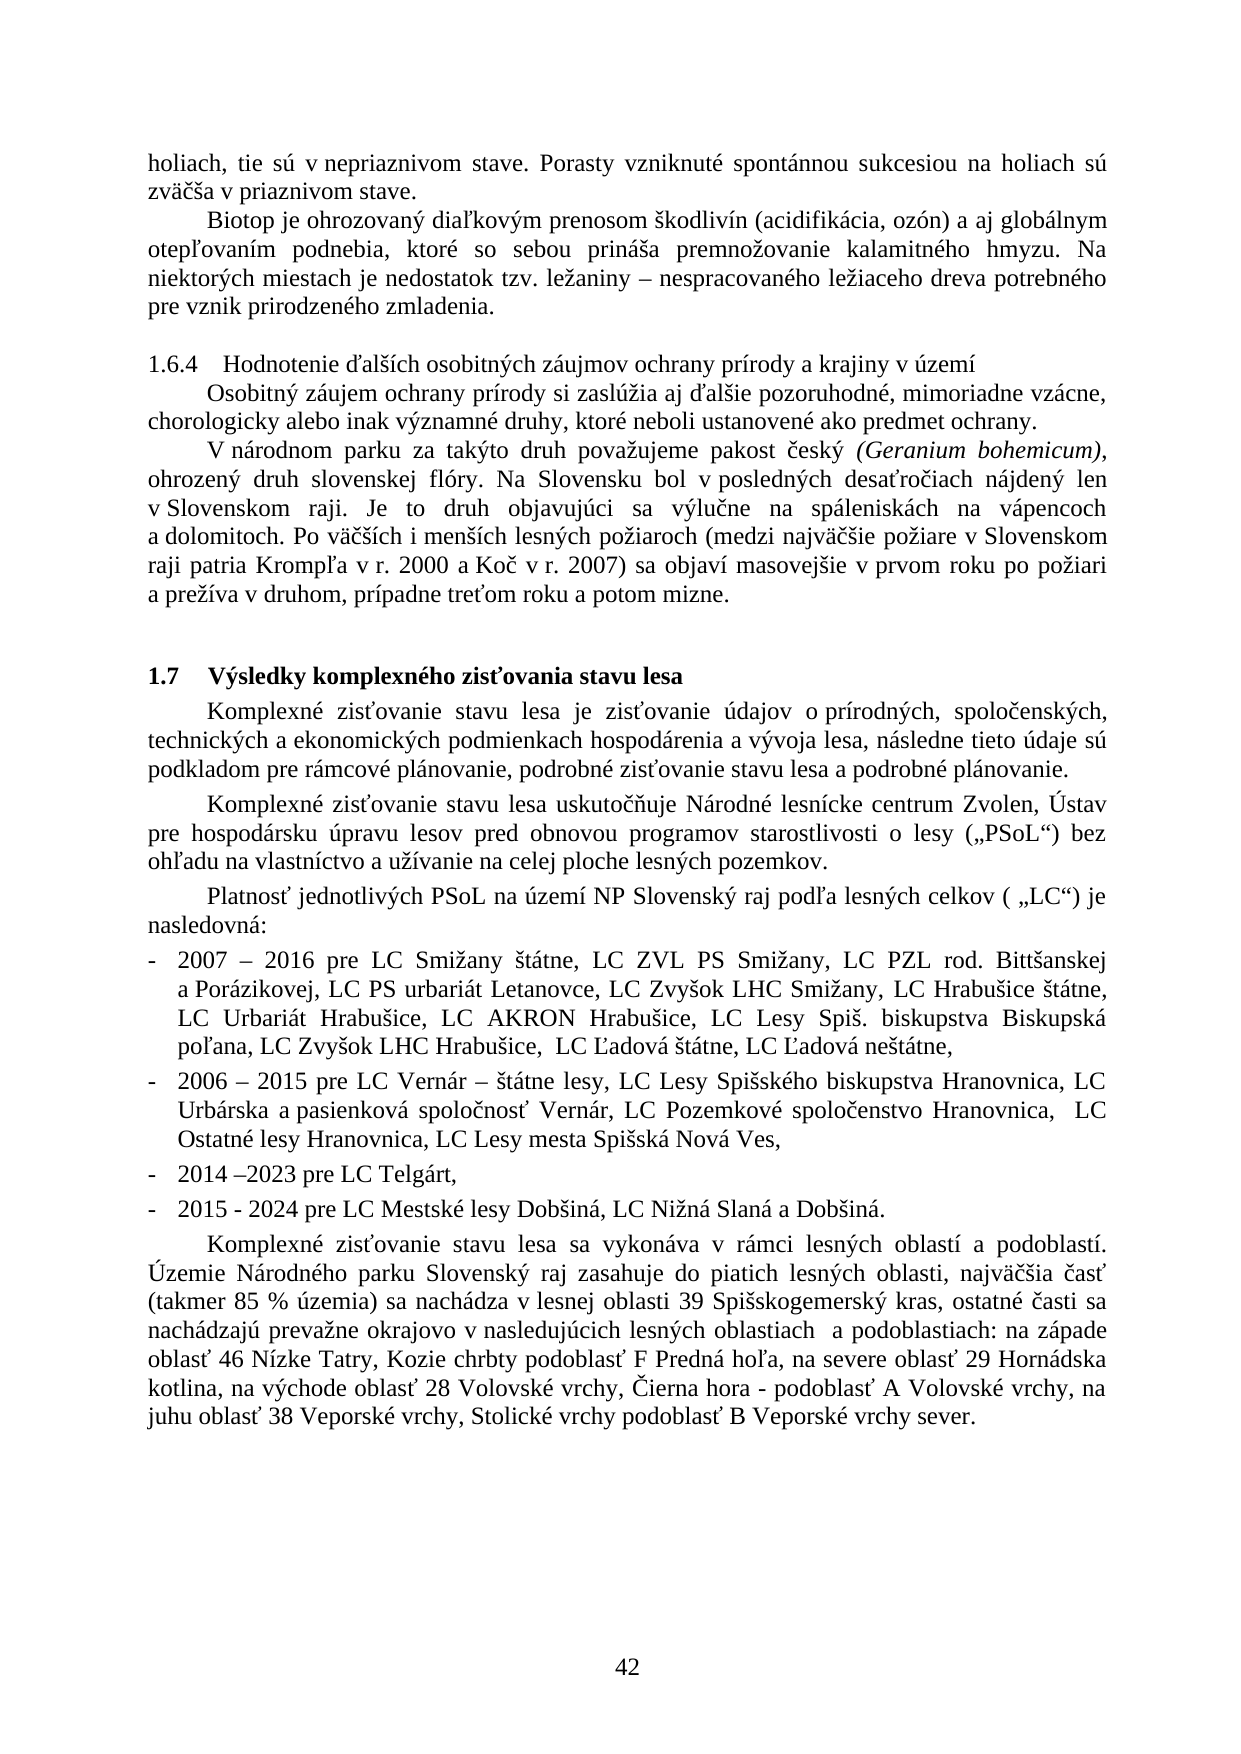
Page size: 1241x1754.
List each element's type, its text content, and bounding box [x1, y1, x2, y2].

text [148, 148, 1107, 205]
subtitle Hodnotenie ďalších osobitných záujmov ochrany prírody a krajiny v území [148, 349, 1107, 378]
subtitle Výsledky komplexného zisťovania stavu lesa [148, 661, 1107, 690]
list 2015 - 2024 pre LC Mestské lesy Dobšiná, LC Nižná Slaná a Dobšiná. [148, 1194, 1107, 1223]
text Osobitný záujem ochrany prírody si zaslúžia aj ďalšie pozoruhodné, mimoriadne vzácne, chorologicky alebo inak významné druhy, ktoré neboli ustanovené ako predmet ochrany. [148, 378, 1107, 435]
text Komplexné zisťovanie stavu lesa sa vykonáva v rámci lesných oblastí a podoblastí. Územie Národného parku Slovenský raj zasahuje do piatich lesných oblasti, najväčšia časť (takmer 85 % územia) sa nachádza v lesnej oblasti 39 Spišskogemerský kras, ostatné časti sa nachádzajú prevažne okrajovo v nasledujúcich lesných oblastiach a podoblastiach: na západe oblasť 46 Nízke Tatry, Kozie chrbty podoblasť F Predná hoľa, na severe oblasť 29 Hornádska kotlina, na východe oblasť 28 Volovské vrchy, Čierna hora - podoblasť A Volovské vrchy, na juhu oblasť 38 Veporské vrchy, Stolické vrchy podoblasť B Veporské vrchy sever. [148, 1229, 1107, 1430]
text - 2014 –2023 pre LC Telgárt, [148, 1159, 1107, 1188]
text Platnosť jednotlivých PSoL na území NP Slovenský raj podľa lesných celkov ( „LC“) je nasledovná: [148, 881, 1107, 939]
text Biotop je ohrozovaný diaľkovým prenosom škodlivín (acidifikácia, ozón) a aj globálnym otepľovaním podnebia, ktoré so sebou prináša premnožovanie kalamitného hmyzu. Na niektorých miestach je nedostatok tzv. ležaniny – nespracovaného ležiaceho dreva potrebného pre vznik prirodzeného zmladenia. [148, 205, 1107, 320]
list 2006 – 2015 pre LC Vernár – štátne lesy, LC Lesy Spišského biskupstva Hranovnica, LC Urbárska a pasienková spoločnosť Vernár, LC Pozemkové spoločenstvo Hranovnica, LC Ostatné lesy Hranovnica, LC Lesy mesta Spišská Nová Ves, [148, 1066, 1107, 1153]
text - 2007 – 2016 pre LC Smižany štátne, LC ZVL PS Smižany, LC PZL rod. Bittšanskej a Porázikovej, LC PS urbariát Letanovce, LC Zvyšok LHC Smižany, LC Hrabušice štátne, LC Urbariát Hrabušice, LC AKRON Hrabušice, LC Lesy Spiš. biskupstva Biskupská poľana, LC Zvyšok LHC Hrabušice, LC Ľadová štátne, LC Ľadová neštátne, [148, 945, 1107, 1060]
text Komplexné zisťovanie stavu lesa uskutočňuje Národné lesnícke centrum Zvolen, Ústav pre hospodársku úpravu lesov pred obnovou programov starostlivosti o lesy („PSoL“) bez ohľadu na vlastníctvo a užívanie na celej ploche lesných pozemkov. [148, 789, 1107, 875]
text Komplexné zisťovanie stavu lesa je zisťovanie údajov o prírodných, spoločenských, technických a ekonomických podmienkach hospodárenia a vývoja lesa, následne tieto údaje sú podkladom pre rámcové plánovanie, podrobné zisťovanie stavu lesa a podrobné plánovanie. [148, 696, 1107, 783]
text V národnom parku za takýto druh považujeme pakost český (Geranium bohemicum), ohrozený druh slovenskej flóry. Na Slovensku bol v posledných desaťročiach nájdený len v Slovenskom raji. Je to druh objavujúci sa výlučne na spáleniskách na vápencoch a dolomitoch. Po väčších i menších lesných požiaroch (medzi najväčšie požiare v Slovenskom raji patria Krompľa v r. 2000 a Koč v r. 2007) sa objaví masovejšie v prvom roku po požiari a prežíva v druhom, prípadne treťom roku a potom mizne. [148, 435, 1107, 608]
